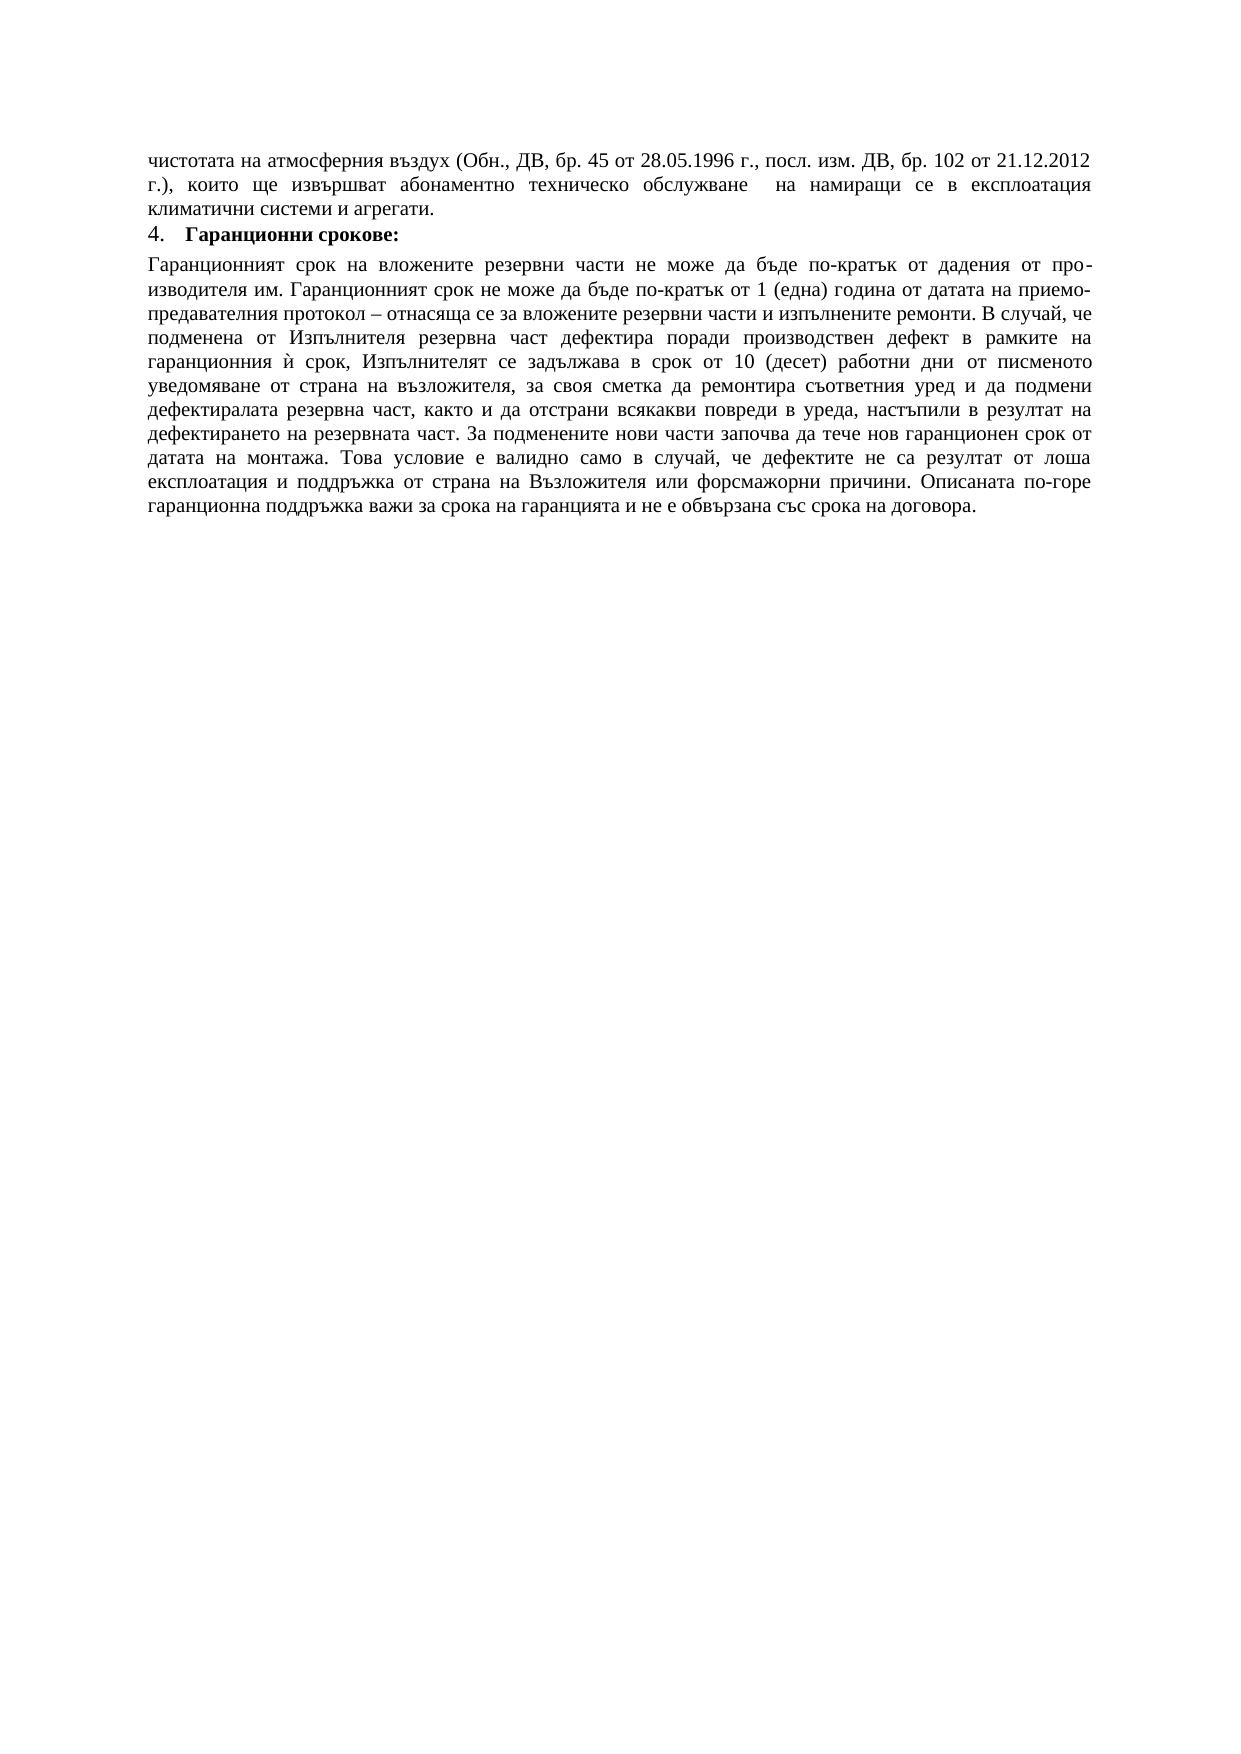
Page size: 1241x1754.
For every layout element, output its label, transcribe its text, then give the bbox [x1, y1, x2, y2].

list Гаранционни срокове: [148, 220, 1061, 246]
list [148, 148, 1093, 220]
text Гаранционният срок на вложените резервни части не може да бъде по-кратък от дадения от производителя им. Гаранционният срок не може да бъде по-кратък от 1 (една) година от датата на приемо-предавателния протокол – отнасяща се за вложените резервни части и изпълнените ремонти. В случай, че подменена от Изпълнителя резервна част дефектира поради производствен дефект в рамките на гаранционния ѝ срок, Изпълнителят се задължава в срок от 10 (десет) работни дни от писменото уведомяване от страна на възложителя, за своя сметка да ремонтира съответния уред и да подмени дефектиралата резервна част, както и да отстрани всякакви повреди в уреда, настъпили в резултат на дефектирането на резервната част. За подменените нови части започва да тече нов гаранционен срок от датата на монтажа. Това условие е валидно само в случай, че дефектите не са резултат от лоша експлоатация и поддръжка от страна на Възложителя или форсмажорни причини. Описаната по-горе гаранционна поддръжка важи за срока на гаранцията и не е обвързана със срока на договора. [148, 252, 1093, 517]
